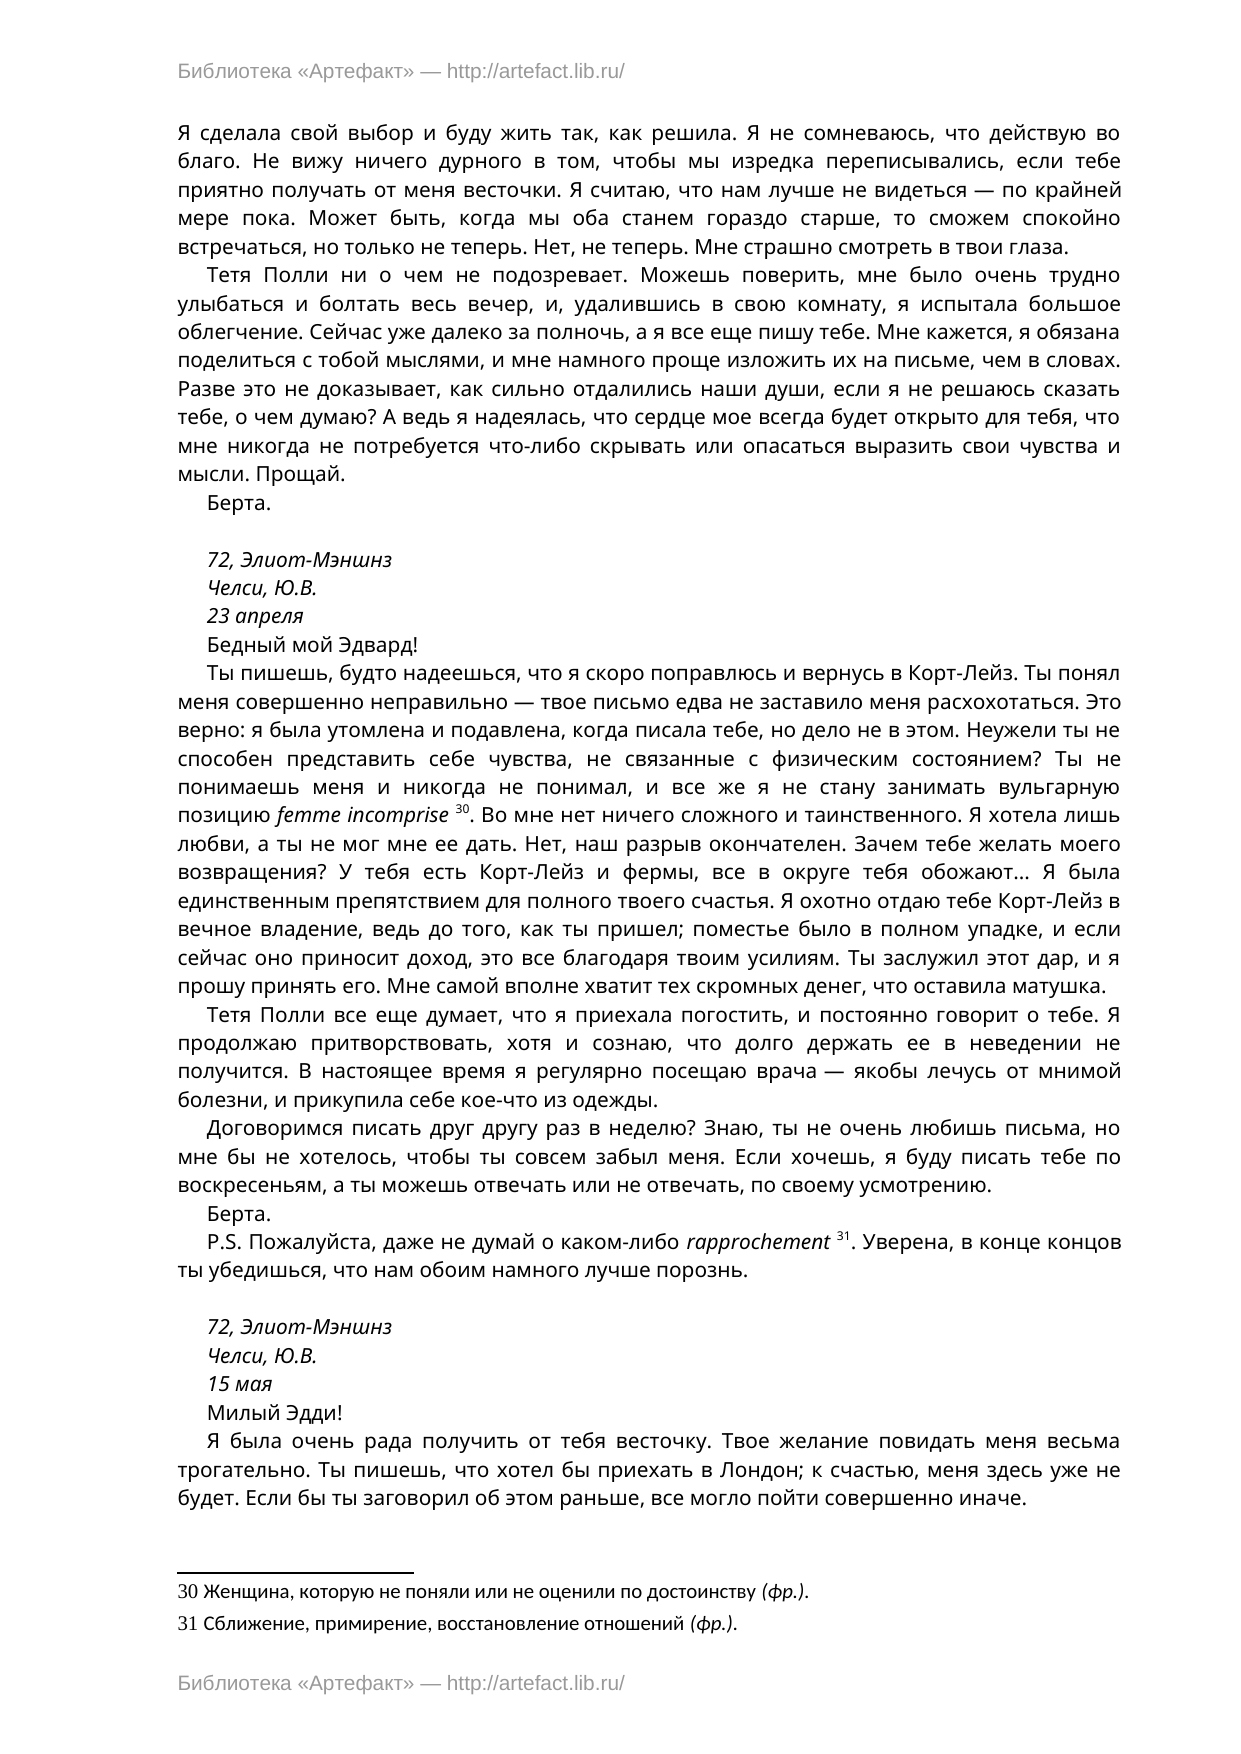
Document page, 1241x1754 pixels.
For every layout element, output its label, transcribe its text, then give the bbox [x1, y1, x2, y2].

text P.S. Пожалуйста, даже не думай о каком-либо rapprochement . Уверена, в конце концов ты убедишься, что нам обоим намного лучше порознь. [177, 1227, 1122, 1284]
text Тетя Полли все еще думает, что я приехала погостить, и постоянно говорит о тебе. Я продолжаю притворствовать, хотя и сознаю, что долго держать ее в неведении не получится. В настоящее время я регулярно посещаю врача — якобы лечусь от мнимой болезни, и прикупила себе кое-что из одежды. [177, 1000, 1122, 1113]
text Берта. [177, 488, 1122, 516]
text 72, Элиот-Мэншнз [177, 545, 1122, 573]
text Договоримся писать друг другу раз в неделю? Знаю, ты не очень любишь письма, но мне бы не хотелось, чтобы ты совсем забыл меня. Если хочешь, я буду писать тебе по воскресеньям, а ты можешь отвечать или не отвечать, по своему усмотрению. [177, 1113, 1122, 1199]
text Я была очень рада получить от тебя весточку. Твое желание повидать меня весьма трогательно. Ты пишешь, что хотел бы приехать в Лондон; к счастью, меня здесь уже не будет. Если бы ты заговорил об этом раньше, все могло пойти совершенно иначе. [177, 1426, 1122, 1512]
text Ты пишешь, будто надеешься, что я скоро поправлюсь и вернусь в Корт-Лейз. Ты понял меня совершенно неправильно — твое письмо едва не заставило меня расхохотаться. Это верно: я была утомлена и подавлена, когда писала тебе, но дело не в этом. Неужели ты не способен представить себе чувства, не связанные с физическим состоянием? Ты не понимаешь меня и никогда не понимал, и все же я не стану занимать вульгарную позицию femme incomprise . Во мне нет ничего сложного и таинственного. Я хотела лишь любви, а ты не мог мне ее дать. Нет, наш разрыв окончателен. Зачем тебе желать моего возвращения? У тебя есть Корт-Лейз и фермы, все в округе тебя обожают... Я была единственным препятствием для полного твоего счастья. Я охотно отдаю тебе Корт-Лейз в вечное владение, ведь до того, как ты пришел; поместье было в полном упадке, и если сейчас оно приносит доход, это все благодаря твоим усилиям. Ты заслужил этот дар, и я прошу принять его. Мне самой вполне хватит тех скромных денег, что оставила матушка. [177, 658, 1122, 1000]
text Берта. [177, 1199, 1122, 1227]
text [177, 118, 1122, 260]
text Челси, Ю.В. [177, 1341, 1122, 1369]
text Тетя Полли ни о чем не подозревает. Можешь поверить, мне было очень трудно улыбаться и болтать весь вечер, и, удалившись в свою комнату, я испытала большое облегчение. Сейчас уже далеко за полночь, а я все еще пишу тебе. Мне кажется, я обязана поделиться с тобой мыслями, и мне намного проще изложить их на письме, чем в словах. Разве это не доказывает, как сильно отдалились наши души, если я не решаюсь сказать тебе, о чем думаю? А ведь я надеялась, что сердце мое всегда будет открыто для тебя, что мне никогда не потребуется что-либо скрывать или опасаться выразить свои чувства и мысли. Прощай. [177, 260, 1122, 488]
text Милый Эдди! [177, 1398, 1122, 1426]
text Челси, Ю.В. [177, 573, 1122, 602]
text Бедный мой Эдвард! [177, 630, 1122, 658]
text 72, Элиот-Мэншнз [177, 1312, 1122, 1341]
text 23 апреля [177, 602, 1122, 630]
text 15 мая [177, 1369, 1122, 1398]
